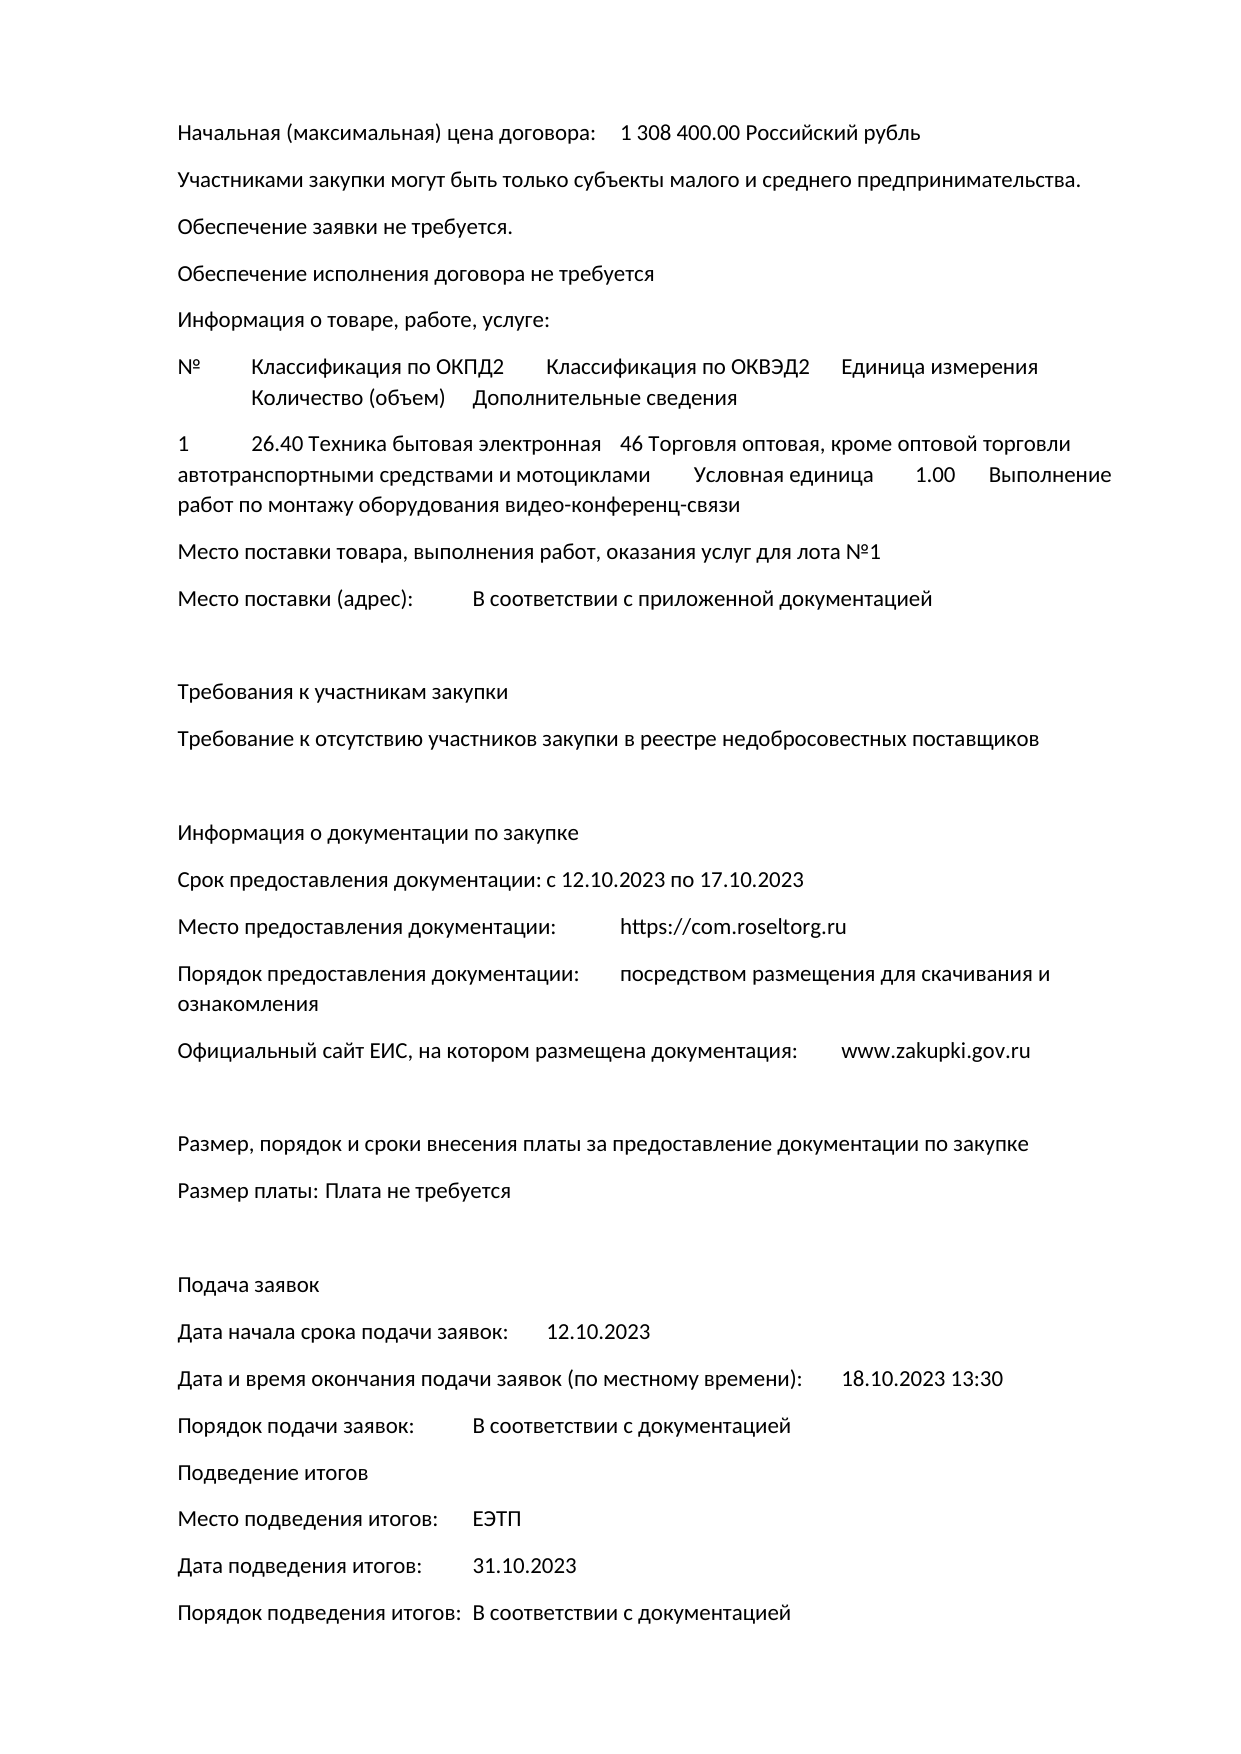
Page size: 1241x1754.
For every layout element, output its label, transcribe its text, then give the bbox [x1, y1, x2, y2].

text Требование к отсутствию участников закупки в реестре недобросовестных поставщиков [177, 724, 1152, 752]
text Подача заявок [177, 1270, 1152, 1298]
text Дата подведения итогов: 31.10.2023 [177, 1551, 1152, 1579]
text Место поставки товара, выполнения работ, оказания услуг для лота №1 [177, 537, 1152, 565]
text Участниками закупки могут быть только субъекты малого и среднего предпринимательства. [177, 165, 1152, 193]
text № Классификация по ОКПД2 Классификация по ОКВЭД2 Единица измерения Количество (объем) Дополнительные сведения [177, 352, 1152, 411]
text Место предоставления документации: https://com.roseltorg.ru [177, 912, 1152, 940]
text Размер платы: Плата не требуется [177, 1176, 1152, 1204]
text Дата начала срока подачи заявок: 12.10.2023 [177, 1317, 1152, 1345]
text Требования к участникам закупки [177, 677, 1152, 706]
text Дата и время окончания подачи заявок (по местному времени): 18.10.2023 13:30 [177, 1364, 1152, 1392]
text Срок предоставления документации: с 12.10.2023 по 17.10.2023 [177, 865, 1152, 893]
text Информация о документации по закупке [177, 818, 1152, 846]
text Информация о товаре, работе, услуге: [177, 306, 1152, 334]
text Порядок предоставления документации: посредством размещения для скачивания и ознакомления [177, 959, 1152, 1017]
text Размер, порядок и сроки внесения платы за предоставление документации по закупке [177, 1129, 1152, 1158]
text 1 26.40 Техника бытовая электронная 46 Торговля оптовая, кроме оптовой торговли автотранспортными средствами и мотоциклами Условная единица 1.00 Выполнение работ по монтажу оборудования видео-конференц-связи [177, 429, 1152, 518]
text Обеспечение исполнения договора не требуется [177, 259, 1152, 287]
text Обеспечение заявки не требуется. [177, 212, 1152, 240]
text Подведение итогов [177, 1458, 1152, 1486]
text Место подведения итогов: ЕЭТП [177, 1504, 1152, 1533]
text Порядок подведения итогов: В соответствии с документацией [177, 1598, 1152, 1626]
text Официальный сайт ЕИС, на котором размещена документация: www.zakupki.gov.ru [177, 1036, 1152, 1064]
text Порядок подачи заявок: В соответствии с документацией [177, 1411, 1152, 1439]
text Место поставки (адрес): В соответствии с приложенной документацией [177, 584, 1152, 612]
text Начальная (максимальная) цена договора: 1 308 400.00 Российский рубль [177, 118, 1152, 146]
